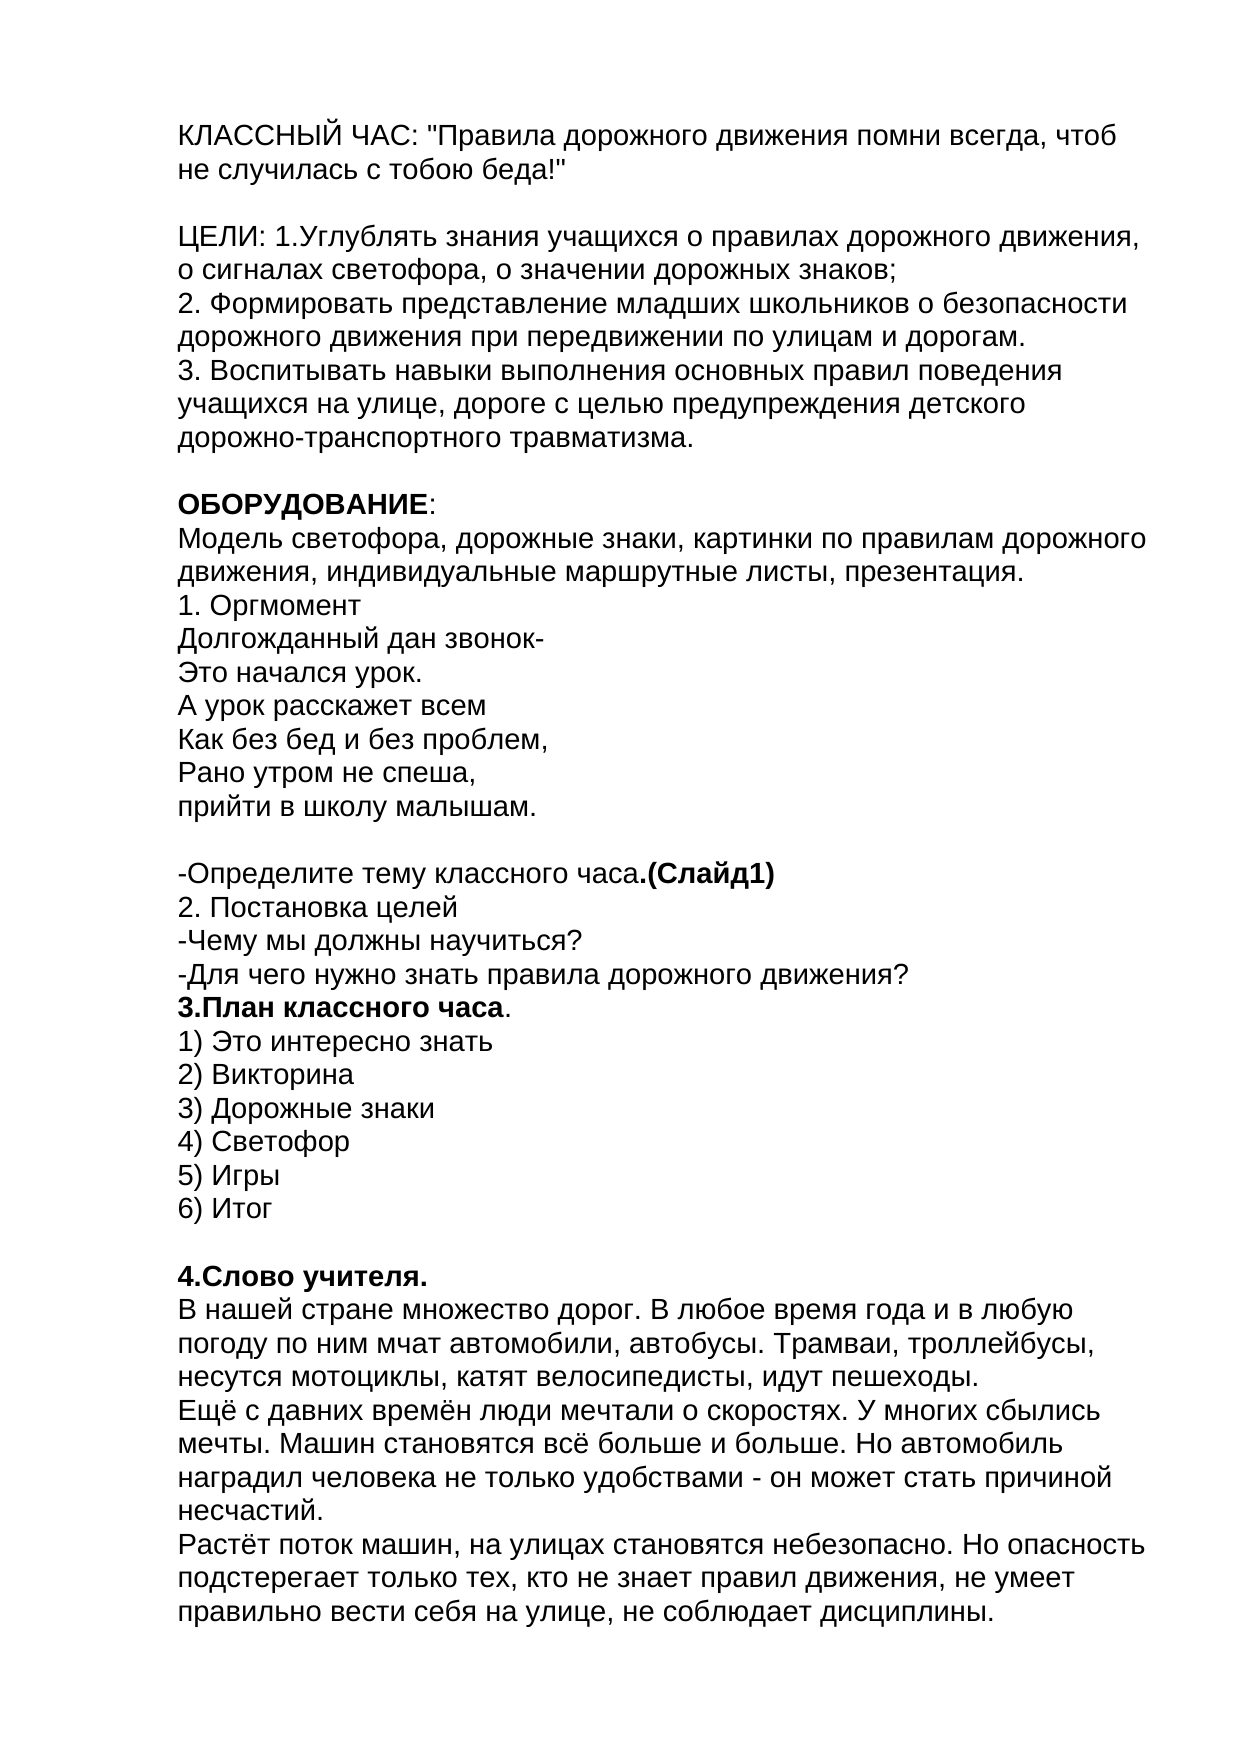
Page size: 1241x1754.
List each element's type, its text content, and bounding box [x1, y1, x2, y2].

text -Чему мы должны научиться? [177, 923, 1152, 957]
text Это начался урок. [177, 655, 1152, 688]
text 1) Это интересно знать [177, 1024, 1152, 1057]
text А урок расскажет всем [177, 688, 1152, 722]
text ЦЕЛИ: 1.Углублять знания учащихся о правилах дорожного движения, о сигналах светофора, о значении дорожных знаков; [177, 219, 1152, 286]
text Как без бед и без проблем, [177, 722, 1152, 755]
text ОБОРУДОВАНИЕ: [177, 487, 1152, 521]
text 5) Игры [177, 1158, 1152, 1191]
text 1. Оргмомент [177, 588, 1152, 621]
text -Для чего нужно знать правила дорожного движения? [177, 957, 1152, 990]
text 3. Воспитывать навыки выполнения основных правил поведения учащихся на улице, дороге с целью предупреждения детского дорожно-транспортного травматизма. [177, 353, 1152, 453]
text 4) Светофор [177, 1124, 1152, 1158]
text 3.План классного часа. [177, 990, 1152, 1024]
text Рано утром не спеша, [177, 755, 1152, 789]
text 6) Итог [177, 1191, 1152, 1225]
text 3) Дорожные знаки [177, 1091, 1152, 1124]
text -Определите тему классного часа.(Слайд1) [177, 856, 1152, 889]
text Долгожданный дан звонок- [177, 621, 1152, 655]
text прийти в школу малышам. [177, 789, 1152, 822]
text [177, 1258, 1152, 1627]
text 2) Викторина [177, 1057, 1152, 1091]
text 2. Формировать представление младших школьников о безопасности дорожного движения при передвижении по улицам и дорогам. [177, 286, 1152, 353]
text 2. Постановка целей [177, 889, 1152, 923]
text КЛАССНЫЙ ЧАС: "Правила дорожного движения помни всегда, чтоб не случилась с тобою беда!" [177, 118, 1152, 185]
text Модель светофора, дорожные знаки, картинки по правилам дорожного движения, индивидуальные маршрутные листы, презентация. [177, 521, 1152, 588]
